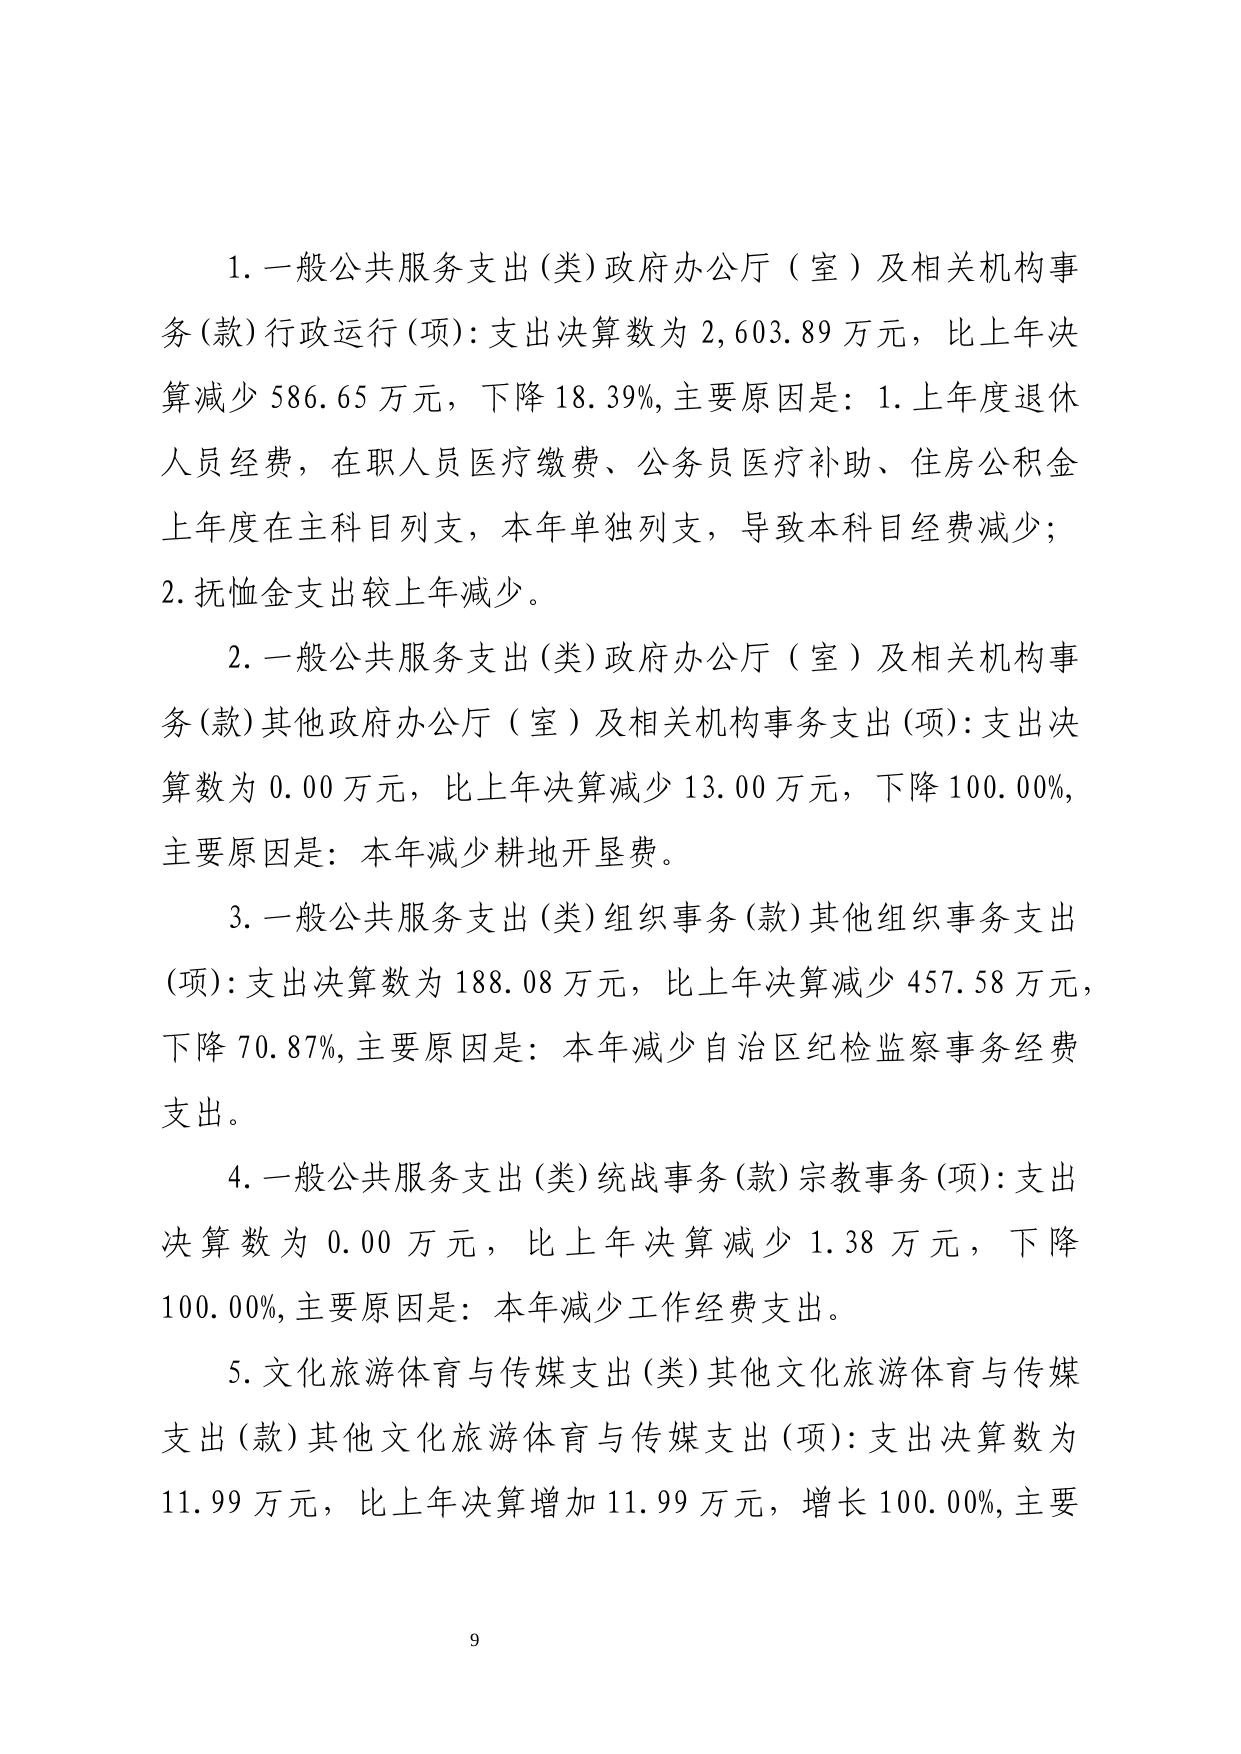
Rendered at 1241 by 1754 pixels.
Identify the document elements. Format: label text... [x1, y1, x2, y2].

text 3.一般公共服务支出(类)组织事务(款)其他组织事务支出(项):支出决算数为188.08万元，比上年决算减少457.58万元，下降70.87%,主要原因是：本年减少自治区纪检监察事务经费支出。 [159, 883, 1081, 1143]
text 2.一般公共服务支出(类)政府办公厅（室）及相关机构事务(款)其他政府办公厅（室）及相关机构事务支出(项):支出决算数为0.00万元，比上年决算减少13.00万元，下降100.00%,主要原因是：本年减少耕地开垦费。 [159, 623, 1081, 883]
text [159, 1338, 1081, 1533]
text 4.一般公共服务支出(类)统战事务(款)宗教事务(项):支出决算数为0.00万元，比上年决算减少1.38万元，下降100.00%,主要原因是：本年减少工作经费支出。 [159, 1143, 1081, 1338]
text 1.一般公共服务支出(类)政府办公厅（室）及相关机构事务(款)行政运行(项):支出决算数为2,603.89万元，比上年决算减少586.65万元，下降18.39%,主要原因是：1.上年度退休人员经费，在职人员医疗缴费、公务员医疗补助、住房公积金上年度在主科目列支，本年单独列支，导致本科目经费减少；2.抚恤金支出较上年减少。 [159, 233, 1081, 623]
